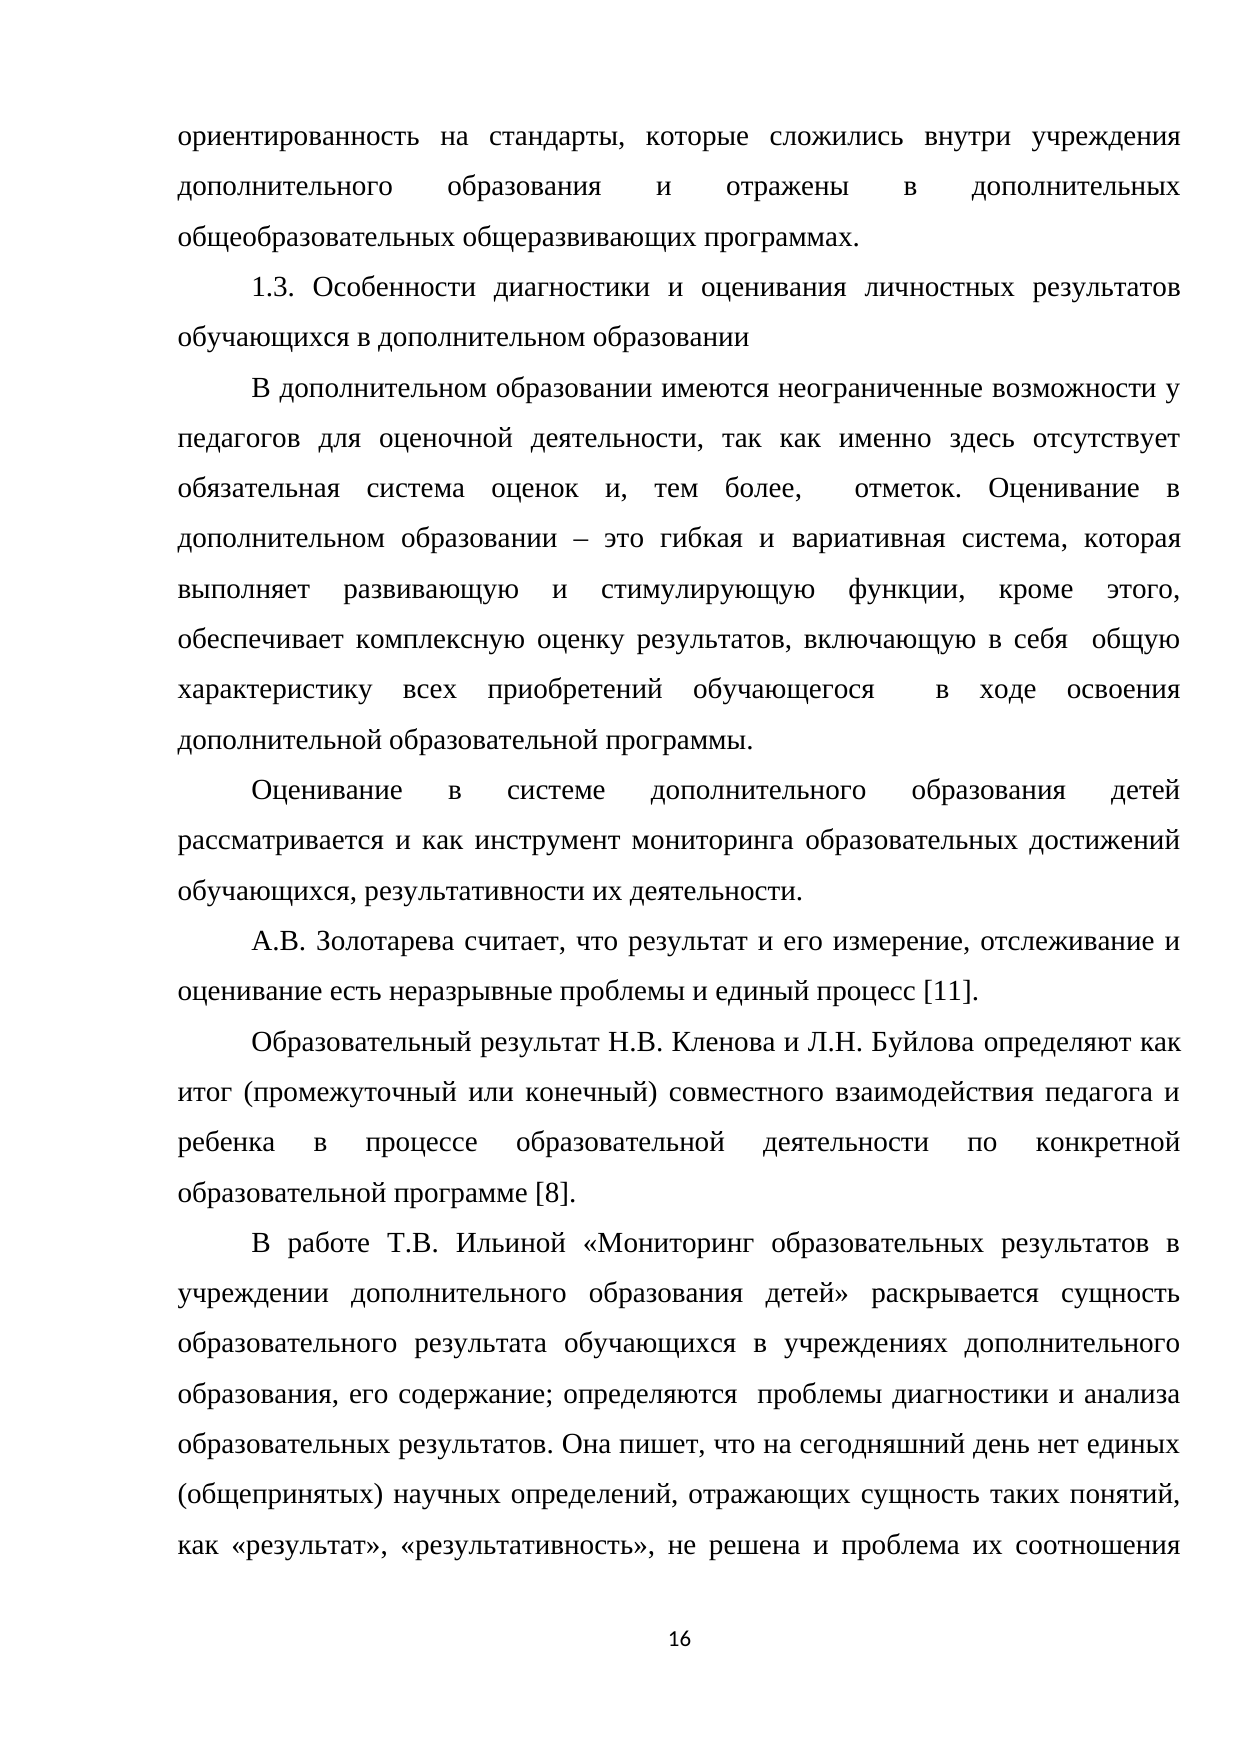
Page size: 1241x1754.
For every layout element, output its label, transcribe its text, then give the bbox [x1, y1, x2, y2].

text Оценивание в системе дополнительного образования детей рассматривается и как инструмент мониторинга образовательных достижений обучающихся, результативности их деятельности. [177, 772, 1181, 906]
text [177, 1225, 1181, 1560]
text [177, 118, 1181, 252]
text Образовательный результат Н.В. Кленова и Л.Н. Буйлова определяют как итог (промежуточный или конечный) совместного взаимодействия педагога и ребенка в процессе образовательной деятельности по конкретной образовательной программе [8]. [177, 1024, 1181, 1208]
text 1.3. Особенности диагностики и оценивания личностных результатов обучающихся в дополнительном образовании [177, 269, 1181, 353]
text В дополнительном образовании имеются неограниченные возможности у педагогов для оценочной деятельности, так как именно здесь отсутствует обязательная система оценок и, тем более, отметок. Оценивание в дополнительном образовании – это гибкая и вариативная система, которая выполняет развивающую и стимулирующую функции, кроме этого, обеспечивает комплексную оценку результатов, включающую в себя общую характеристику всех приобретений обучающегося в ходе освоения дополнительной образовательной программы. [177, 370, 1181, 755]
text А.В. Золотарева считает, что результат и его измерение, отслеживание и оценивание есть неразрывные проблемы и единый процесс [11]. [177, 923, 1181, 1007]
